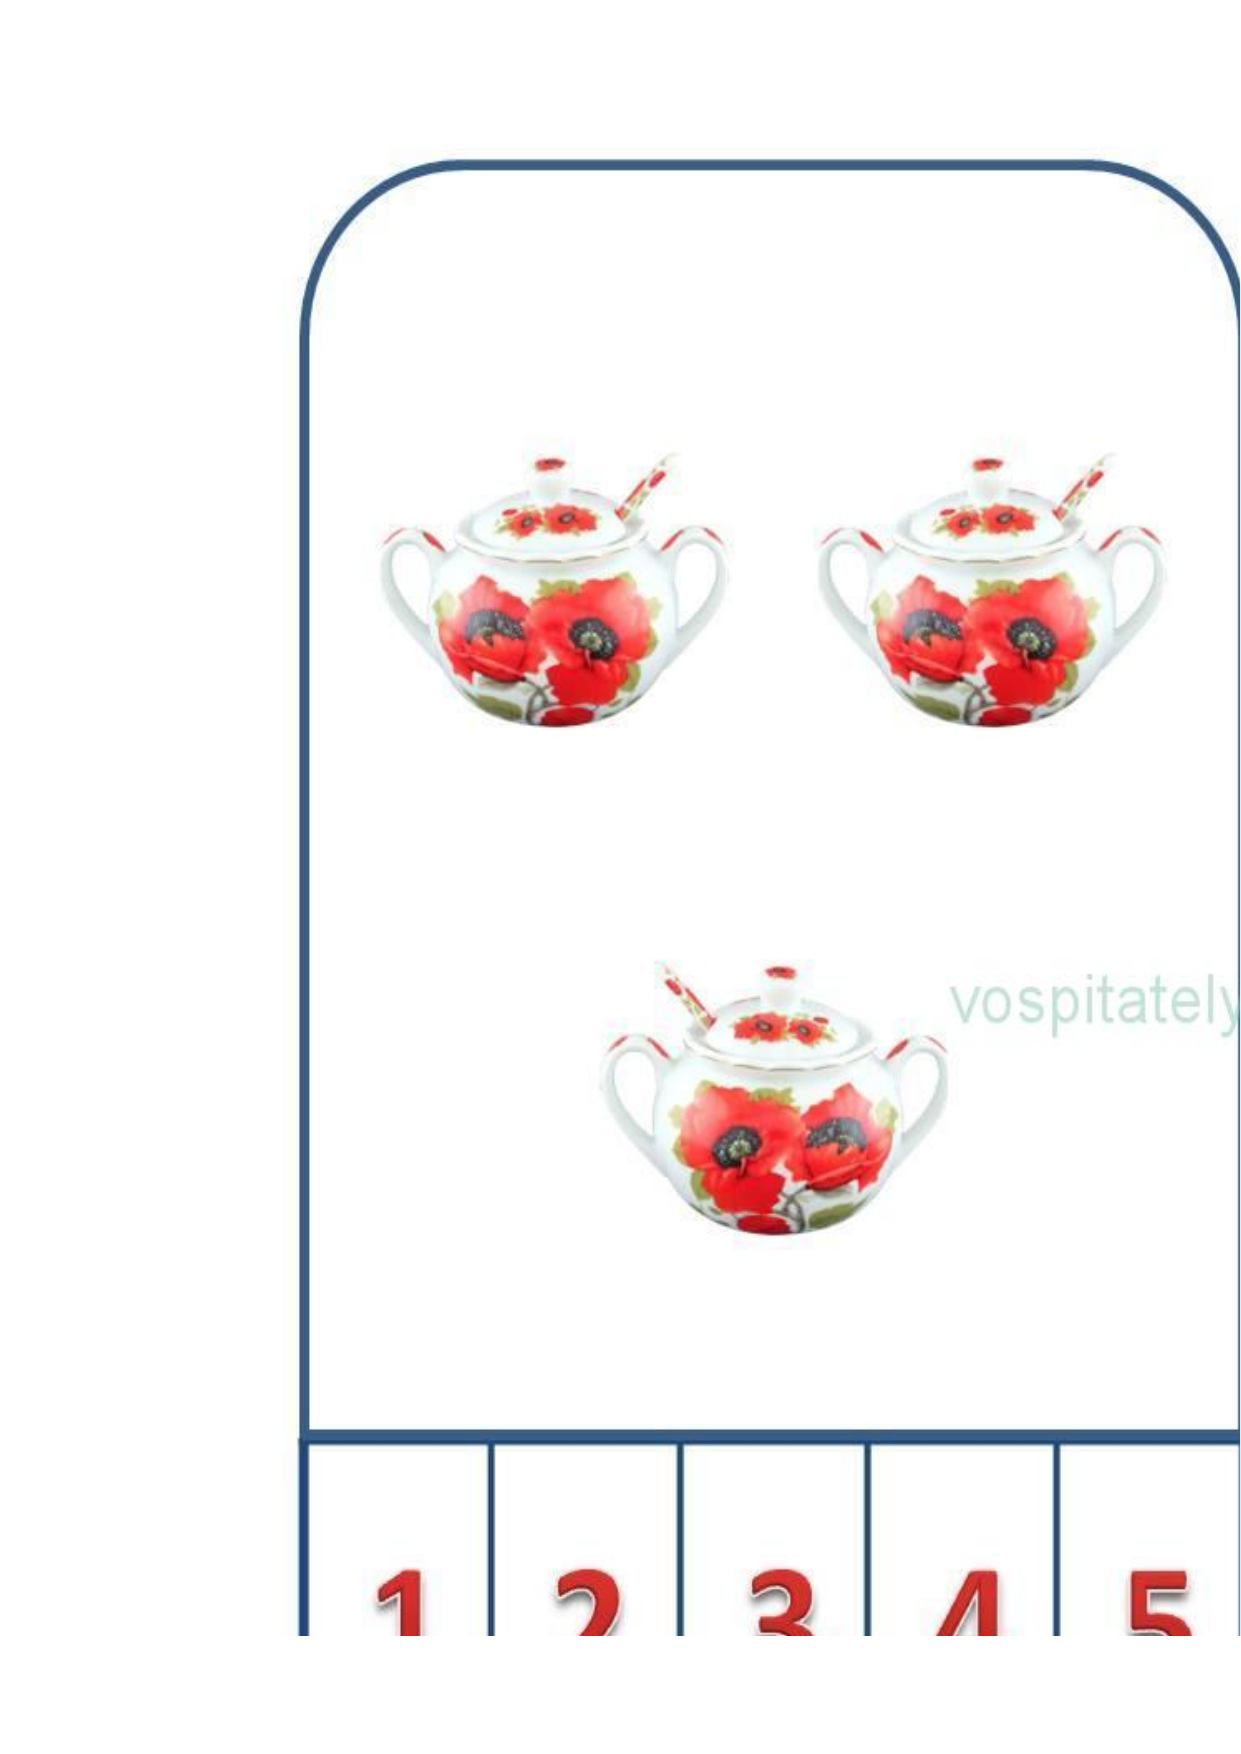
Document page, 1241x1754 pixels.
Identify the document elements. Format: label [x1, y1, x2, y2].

picture [177, 118, 1241, 1636]
